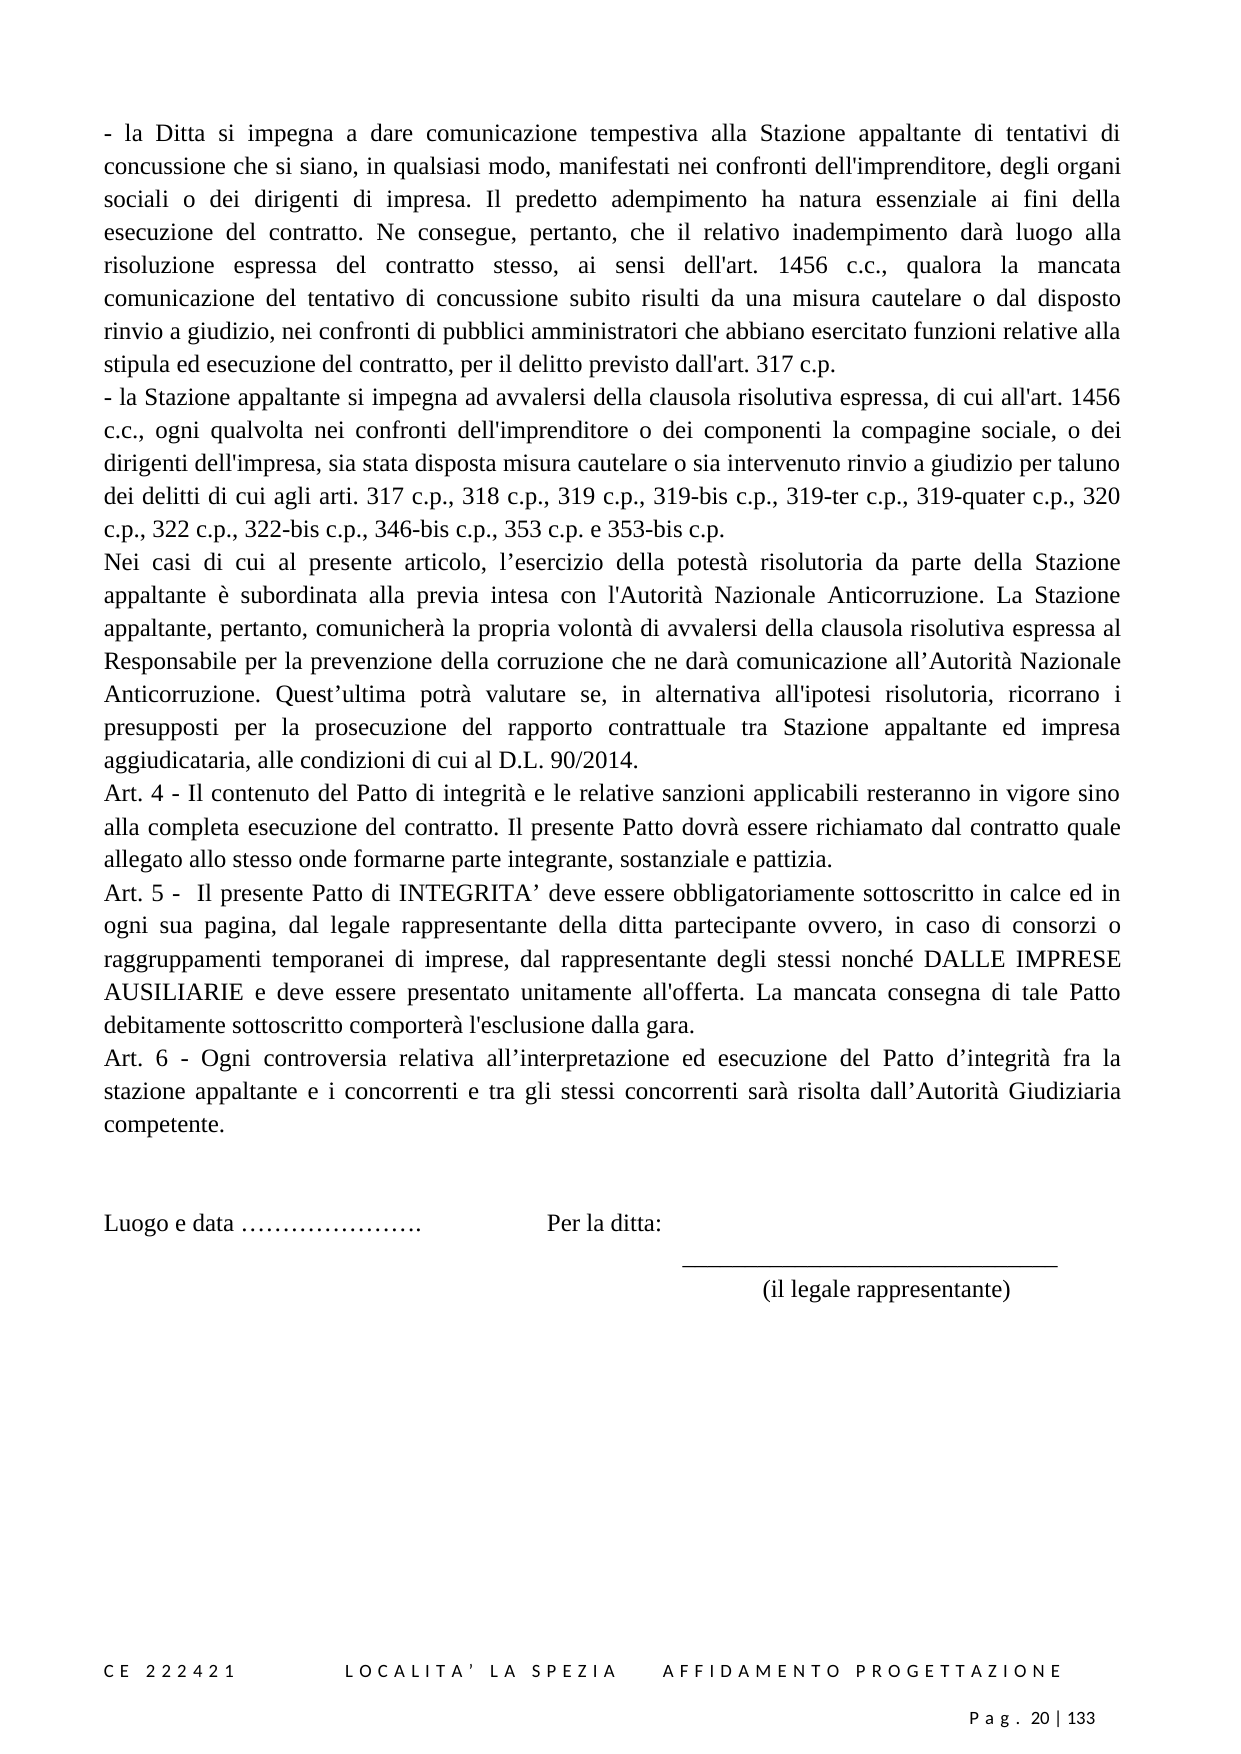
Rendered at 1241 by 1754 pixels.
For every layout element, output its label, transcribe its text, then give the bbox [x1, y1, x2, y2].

text Luogo e data …………………. Per la ditta: [103, 1208, 1122, 1237]
text (il legale rappresentante) [620, 1274, 1122, 1303]
text Art. 4 - Il contenuto del Patto di integrità e le relative sanzioni applicabili resteranno in vigore sino alla completa esecuzione del contratto. Il presente Patto dovrà essere richiamato dal contratto quale allegato allo stesso onde formarne parte integrante, sostanziale e pattizia. [103, 778, 1122, 873]
text - la Stazione appaltante si impegna ad avvalersi della clausola risolutiva espressa, di cui all'art. 1456 c.c., ogni qualvolta nei confronti dell'imprenditore o dei componenti la compagine sociale, o dei dirigenti dell'impresa, sia stata disposta misura cautelare o sia intervenuto rinvio a giudizio per taluno dei delitti di cui agli arti. 317 c.p., 318 c.p., 319 c.p., 319-bis c.p., 319-ter c.p., 319-quater c.p., 320 c.p., 322 c.p., 322-bis c.p., 346-bis c.p., 353 c.p. e 353-bis c.p. [103, 382, 1122, 543]
text Nei casi di cui al presente articolo, l’esercizio della potestà risolutoria da parte della Stazione appaltante è subordinata alla previa intesa con l'Autorità Nazionale Anticorruzione. La Stazione appaltante, pertanto, comunicherà la propria volontà di avvalersi della clausola risolutiva espressa al Responsabile per la prevenzione della corruzione che ne darà comunicazione all’Autorità Nazionale Anticorruzione. Quest’ultima potrà valutare se, in alternativa all'ipotesi risolutoria, ricorrano i presupposti per la prosecuzione del rapporto contrattuale tra Stazione appaltante ed impresa aggiudicataria, alle condizioni di cui al D.L. 90/2014. [103, 547, 1122, 774]
text Art. 5 - Il presente Patto di INTEGRITA’ deve essere obbligatoriamente sottoscritto in calce ed in ogni sua pagina, dal legale rappresentante della ditta partecipante ovvero, in caso di consorzi o raggruppamenti temporanei di imprese, dal rappresentante degli stessi nonché DALLE IMPRESE AUSILIARIE e deve essere presentato unitamente all'offerta. La mancata consegna di tale Patto debitamente sottoscritto comporterà l'esclusione dalla gara. [103, 878, 1122, 1038]
text - la Ditta si impegna a dare comunicazione tempestiva alla Stazione appaltante di tentativi di concussione che si siano, in qualsiasi modo, manifestati nei confronti dell'imprenditore, degli organi sociali o dei dirigenti di impresa. Il predetto adempimento ha natura essenziale ai fini della esecuzione del contratto. Ne consegue, pertanto, che il relativo inadempimento darà luogo alla risoluzione espressa del contratto stesso, ai sensi dell'art. 1456 c.c., qualora la mancata comunicazione del tentativo di concussione subito risulti da una misura cautelare o dal disposto rinvio a giudizio, nei confronti di pubblici amministratori che abbiano esercitato funzioni relative alla stipula ed esecuzione del contratto, per il delitto previsto dall'art. 317 c.p. [103, 118, 1122, 378]
text Art. 6 - Ogni controversia relativa all’interpretazione ed esecuzione del Patto d’integrità fra la stazione appaltante e i concorrenti e tra gli stessi concorrenti sarà risolta dall’Autorità Giudiziaria competente. [103, 1043, 1122, 1137]
text ______________________________ [620, 1241, 1122, 1269]
